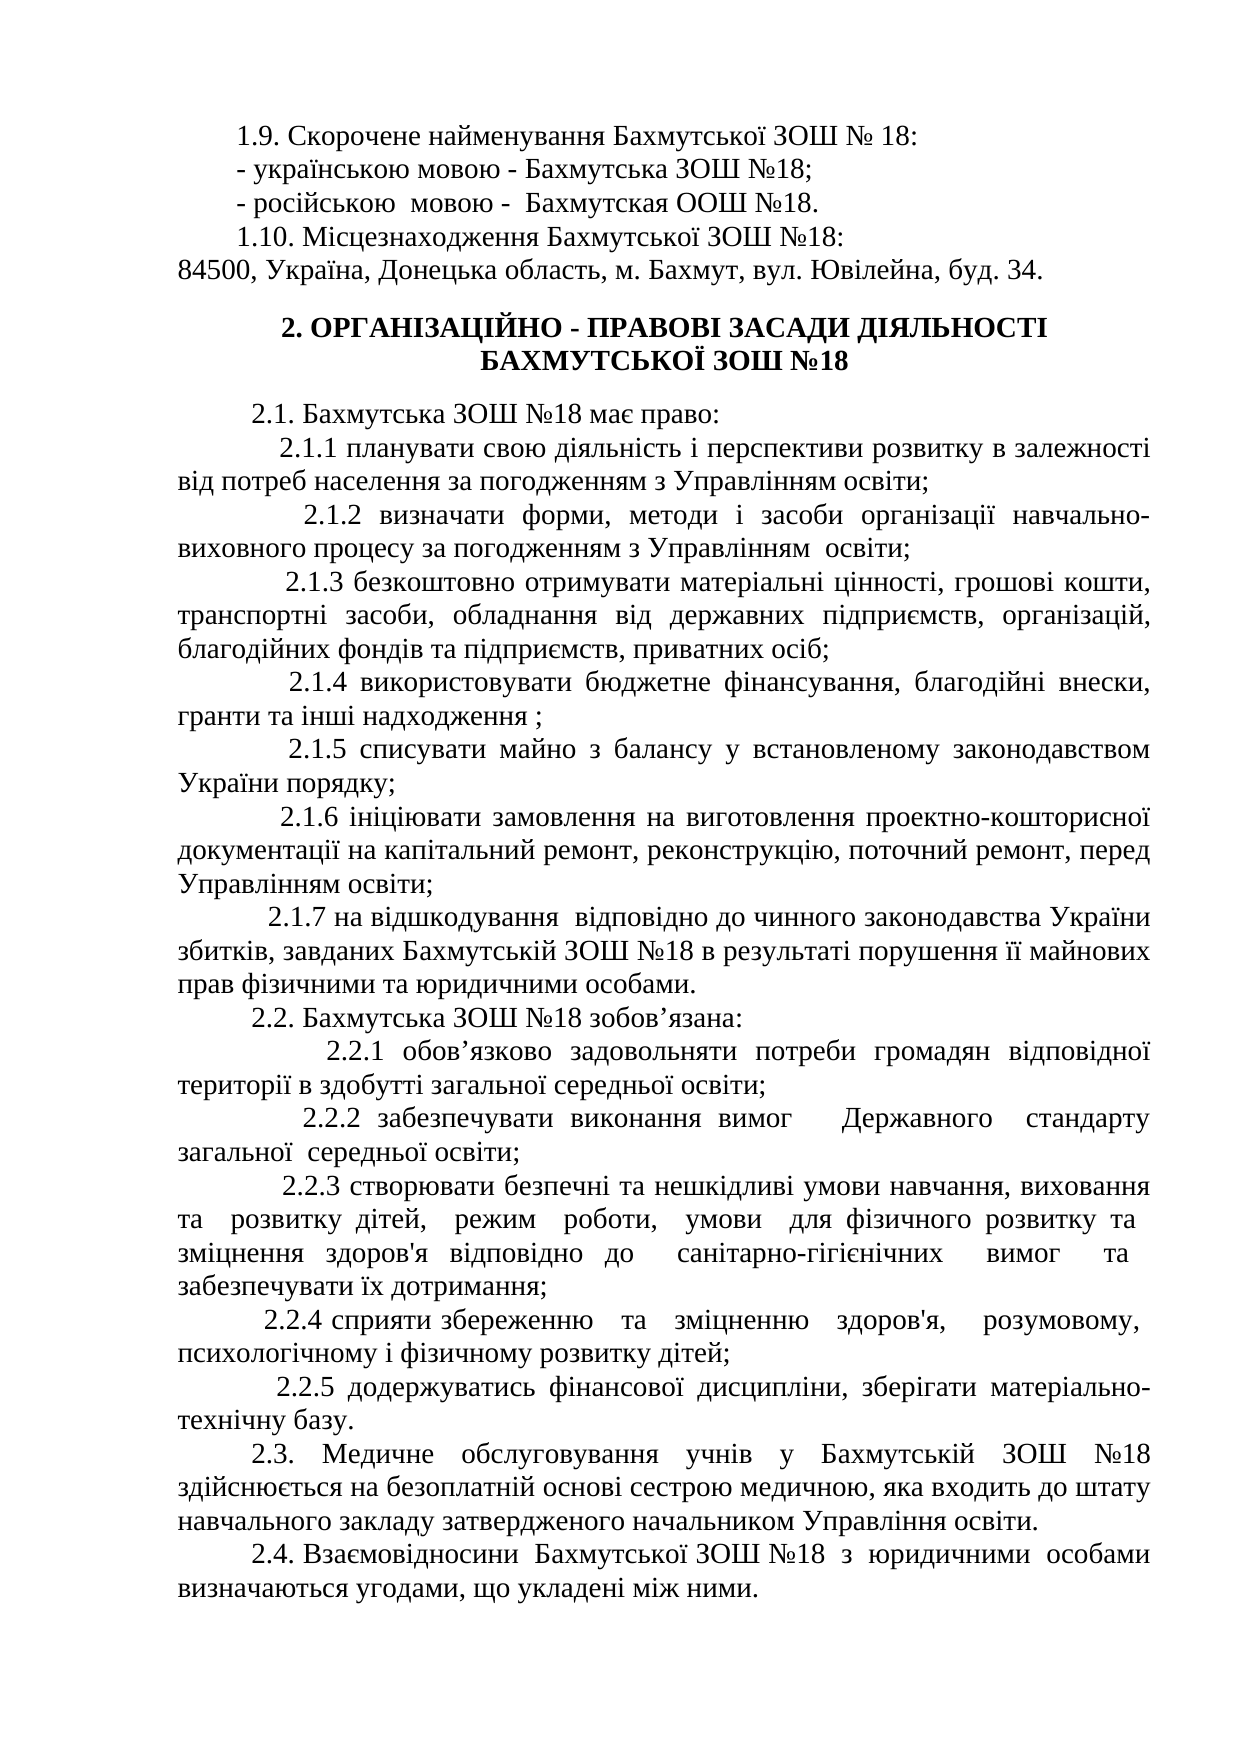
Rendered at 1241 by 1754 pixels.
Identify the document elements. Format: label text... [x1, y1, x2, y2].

text 2. ОРГАНІЗАЦІЙНО - ПРАВОВІ ЗАСАДИ ДІЯЛЬНОСТІ БАХМУТСЬКОЇ ЗОШ №18 [177, 310, 1152, 377]
text - українською мовою - Бахмутська ЗОШ №18; [177, 152, 1152, 185]
text 1.10. Місцезнаходження Бахмутської ЗОШ №18: [177, 219, 1152, 252]
text 2.1.3 безкоштовно отримувати матеріальні цінності, грошові кошти, транспортні засоби, обладнання від державних підприємств, організацій, благодійних фондів та підприємств, приватних осіб; [177, 564, 1152, 664]
text - російською мовою - Бахмутская ООШ №18. [177, 185, 1152, 219]
text 2.1.5 списувати майно з балансу у встановленому законодавством України порядку; [177, 732, 1152, 799]
text 2.1.2 визначати форми, методи і засоби організації навчально-виховного процесу за погодженням з Управлінням освіти; [177, 497, 1152, 564]
text 2.2.1 обов’язково задовольняти потреби громадян відповідної території в здобутті загальної середньої освіти; [177, 1033, 1152, 1101]
text 1.9. Скорочене найменування Бахмутської ЗОШ № 18: [177, 118, 1152, 152]
text 2.2.2 забезпечувати виконання вимог Державного стандарту загальної середньої освіти; [177, 1101, 1152, 1168]
text 2.2.5 додержуватись фінансової дисципліни, зберігати матеріально-технічну базу. [177, 1369, 1152, 1436]
text 2.1.4 використовувати бюджетне фінансування, благодійні внески, гранти та інші надходження ; [177, 664, 1152, 732]
text 2.2.4 сприяти збереженню та зміцненню здоров'я, розумовому, психологічному і фізичному розвитку дітей; [177, 1302, 1152, 1369]
text 2.4. Взаємовідносини Бахмутської ЗОШ №18 з юридичними особами визначаються угодами, що укладені між ними. [177, 1537, 1152, 1604]
text 84500, Україна, Донецька область, м. Бахмут, вул. Ювілейна, буд. 34. [177, 252, 1152, 286]
text 2.1.7 на відшкодування відповідно до чинного законодавства України збитків, завданих Бахмутській ЗОШ №18 в результаті порушення її майнових прав фізичними та юридичними особами. [177, 899, 1152, 1000]
text 2.1.6 ініціювати замовлення на виготовлення проектно-кошторисної документації на капітальний ремонт, реконструкцію, поточний ремонт, перед Управлінням освіти; [177, 799, 1152, 899]
text 2.1. Бахмутська ЗОШ №18 має право: [177, 396, 1152, 430]
text 2.2.3 створювати безпечні та нешкідливі умови навчання, виховання та розвитку дітей, режим роботи, умови для фізичного розвитку та зміцнення здоров'я відповідно до санітарно-гігієнічних вимог та забезпечувати їх дотримання; [177, 1168, 1152, 1302]
text 2.2. Бахмутська ЗОШ №18 зобов’язана: [177, 1000, 1152, 1033]
text 2.1.1 планувати свою діяльність і перспективи розвитку в залежності від потреб населення за погодженням з Управлінням освіти; [177, 430, 1152, 497]
text 2.3. Медичне обслуговування учнів у Бахмутській ЗОШ №18 здійснюється на безоплатній основі сестрою медичною, яка входить до штату навчального закладу затвердженого начальником Управління освіти. [177, 1436, 1152, 1537]
